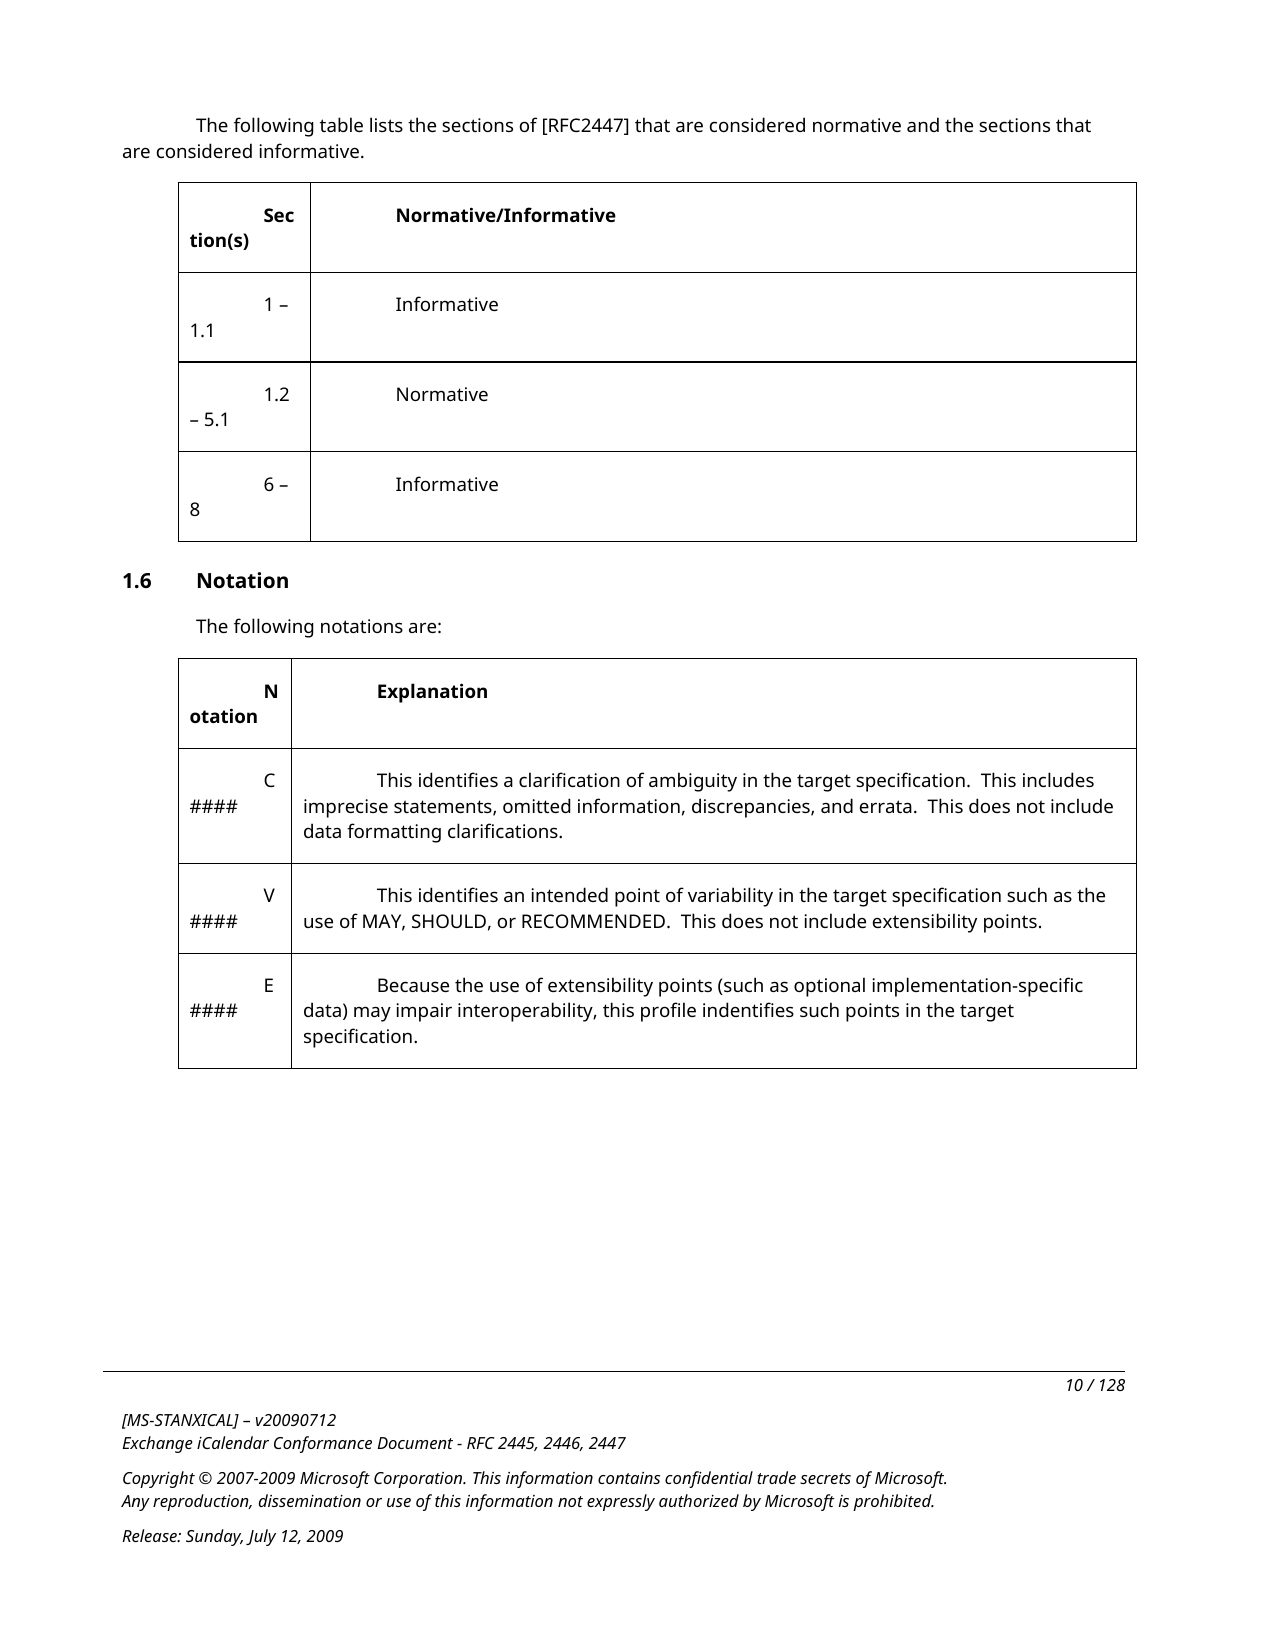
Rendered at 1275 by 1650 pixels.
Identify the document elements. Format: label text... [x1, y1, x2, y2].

text The following notations are: [122, 614, 1125, 639]
table_cell C#### [179, 749, 291, 863]
text The following table lists the sections of [RFC2447] that are considered normative and the sections that are considered informative. [122, 112, 1125, 163]
table_header Normative/Informative [311, 183, 1136, 272]
table_cell Informative [311, 273, 1136, 361]
table_cell This identifies a clarification of ambiguity in the target specification. This includes imprecise statements, omitted information, discrepancies, and errata. This does not include data formatting clarifications. [292, 749, 1136, 863]
table_cell This identifies an intended point of variability in the target specification such as the use of MAY, SHOULD, or RECOMMENDED. This does not include extensibility points. [292, 864, 1136, 952]
table_header Notation [179, 659, 291, 748]
table_cell 1 – 1.1 [179, 273, 310, 361]
table_cell Informative [311, 452, 1136, 541]
subtitle Notation [122, 567, 1125, 595]
table_header Section(s) [179, 183, 310, 272]
table_header Explanation [292, 659, 1136, 748]
table_cell E#### [179, 954, 291, 1067]
table_cell 6 – 8 [179, 452, 310, 541]
table_cell Because the use of extensibility points (such as optional implementation-specific data) may impair interoperability, this profile indentifies such points in the target specification. [292, 954, 1136, 1067]
table_cell V#### [179, 864, 291, 952]
table_cell 1.2 – 5.1 [179, 363, 310, 451]
table_cell Normative [311, 363, 1136, 451]
